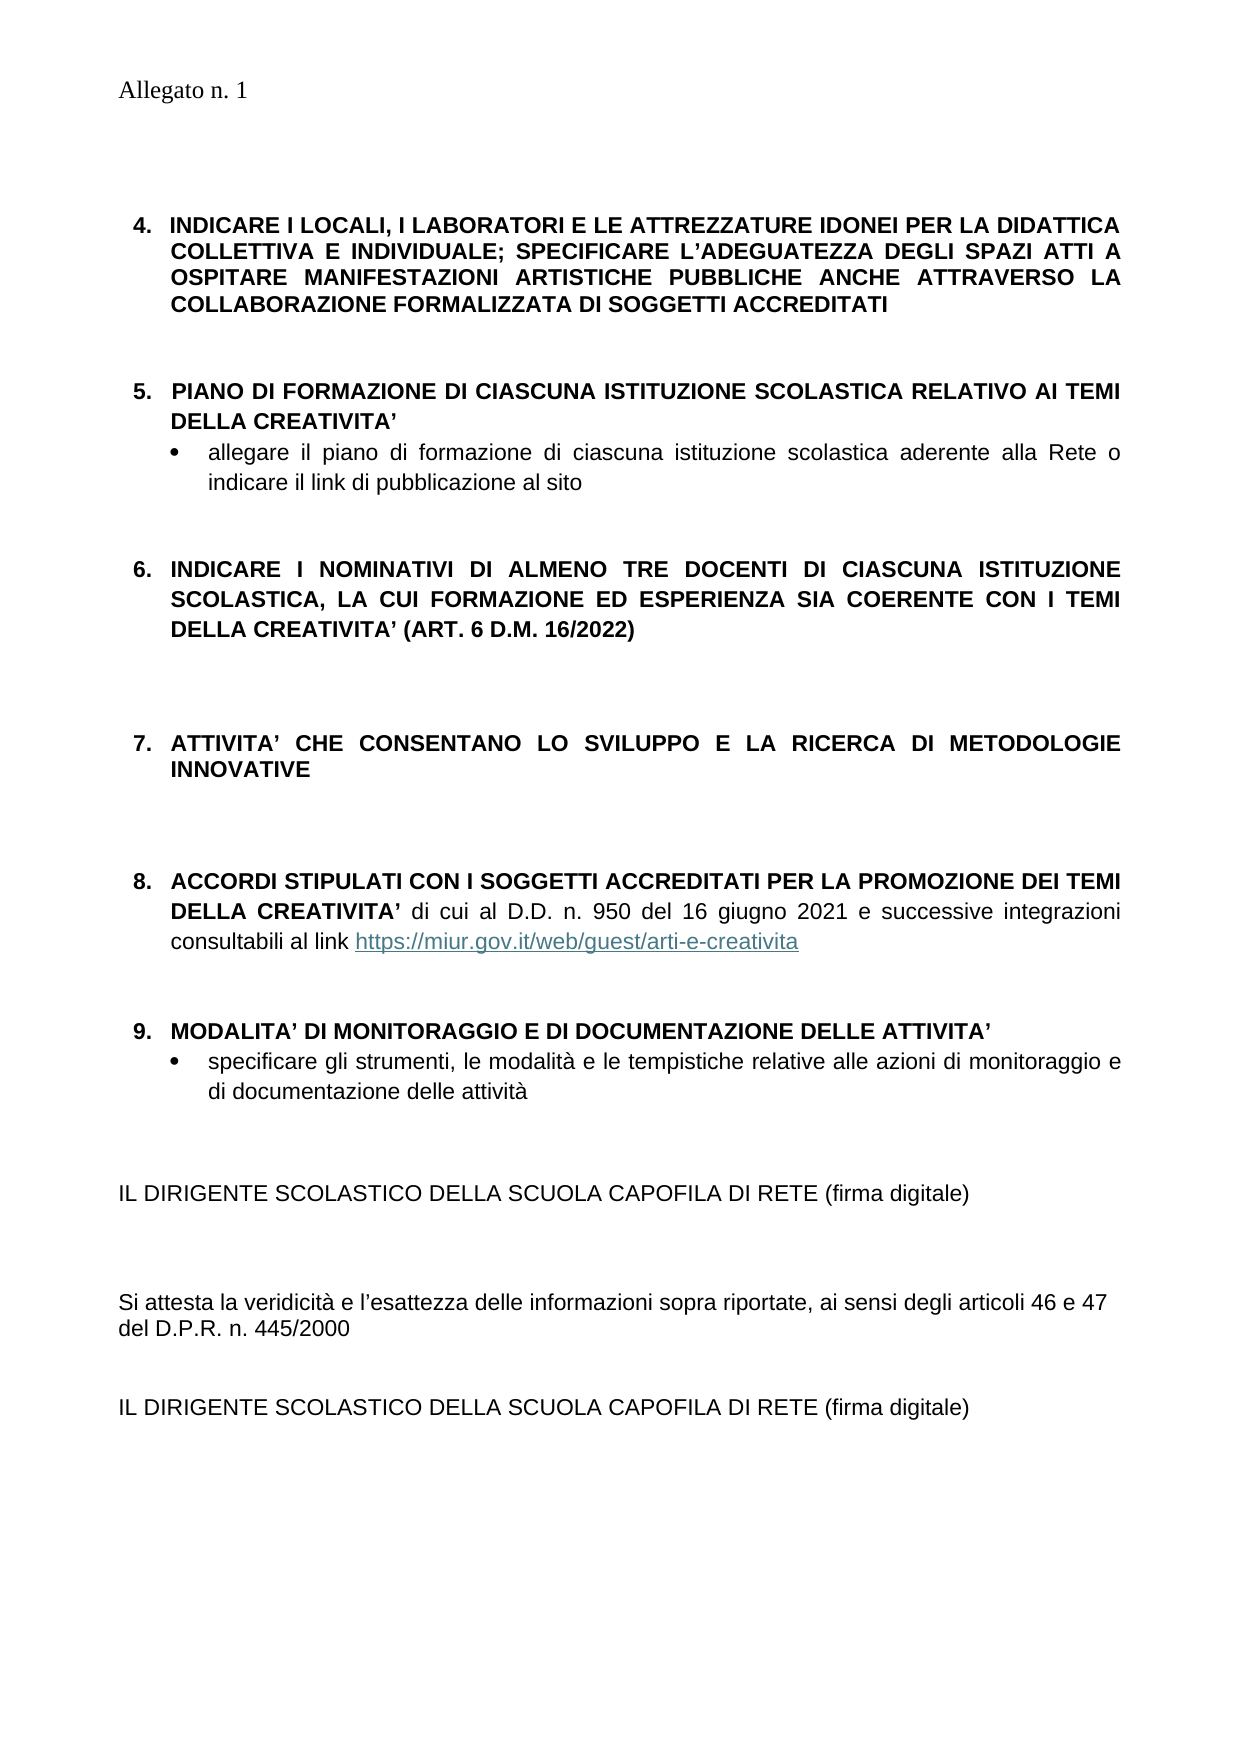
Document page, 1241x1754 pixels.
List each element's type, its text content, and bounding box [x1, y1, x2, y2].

list INDICARE I LOCALI, I LABORATORI E LE ATTREZZATURE IDONEI PER LA DIDATTICA COLLETTIVA E INDIVIDUALE; SPECIFICARE L’ADEGUATEZZA DEGLI SPAZI ATTI A OSPITARE MANIFESTAZIONI ARTISTICHE PUBBLICHE ANCHE ATTRAVERSO LA COLLABORAZIONE FORMALIZZATA DI SOGGETTI ACCREDITATI [133, 104, 1122, 317]
list ACCORDI STIPULATI CON I SOGGETTI ACCREDITATI PER LA PROMOZIONE DEI TEMI DELLA CREATIVITA’ di cui al D.D. n. 950 del 16 giugno 2021 e successive integrazioni consultabili al link https://miur.gov.it/web/guest/arti-e-creativita [133, 868, 1122, 954]
list MODALITA’ DI MONITORAGGIO E DI DOCUMENTAZIONE DELLE ATTIVITA’ [133, 1018, 1122, 1044]
text Si attesta la veridicità e l’esattezza delle informazioni sopra riportate, ai sensi degli articoli 46 e 47 del D.P.R. n. 445/2000 [118, 1288, 1122, 1341]
list specificare gli strumenti, le modalità e le tempistiche relative alle azioni di monitoraggio e di documentazione delle attività [170, 1048, 1122, 1104]
list ATTIVITA’ CHE CONSENTANO LO SVILUPPO E LA RICERCA DI METODOLOGIE INNOVATIVE [133, 729, 1122, 782]
text IL DIRIGENTE SCOLASTICO DELLA SCUOLA CAPOFILA DI RETE (firma digitale) [118, 1394, 1122, 1420]
text IL DIRIGENTE SCOLASTICO DELLA SCUOLA CAPOFILA DI RETE (firma digitale) [118, 1180, 1122, 1207]
list allegare il piano di formazione di ciascuna istituzione scolastica aderente alla Rete o indicare il link di pubblicazione al sito [170, 438, 1122, 495]
list INDICARE I NOMINATIVI DI ALMENO TRE DOCENTI DI CIASCUNA ISTITUZIONE SCOLASTICA, LA CUI FORMAZIONE ED ESPERIENZA SIA COERENTE CON I TEMI DELLA CREATIVITA’ (ART. 6 D.M. 16/2022) [133, 556, 1122, 643]
list PIANO DI FORMAZIONE DI CIASCUNA ISTITUZIONE SCOLASTICA RELATIVO AI TEMI DELLA CREATIVITA’ [133, 378, 1122, 434]
